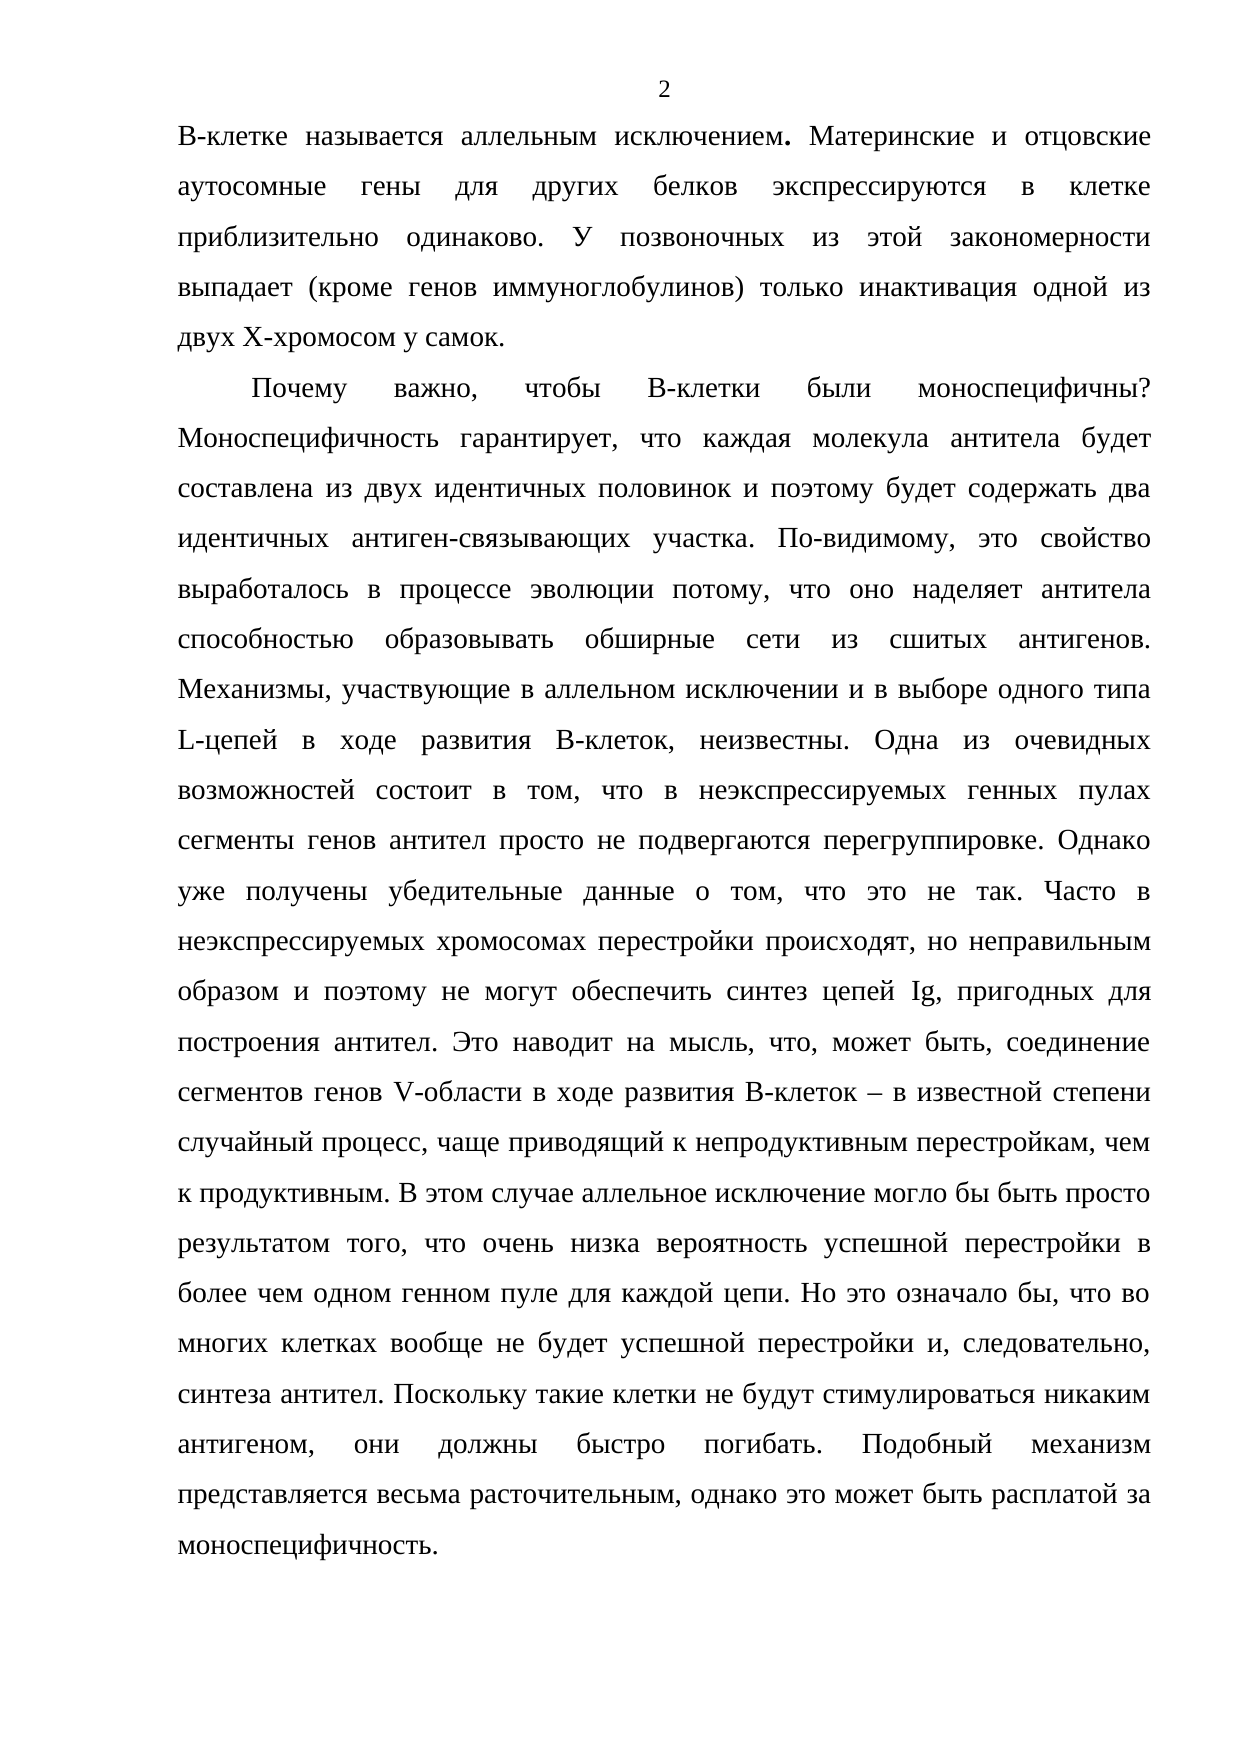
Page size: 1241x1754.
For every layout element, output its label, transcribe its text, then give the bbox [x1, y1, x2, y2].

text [177, 118, 1152, 353]
text Почему важно, чтобы В-клетки были моноспецифичны? Моноспецифичность гарантирует, что каждая молекула антитела будет составлена из двух идентичных половинок и поэтому будет содержать два идентичных антиген-связывающих участка. По-видимому, это свойство выработалось в процессе эволюции потому, что оно наделяет антитела способностью образовывать обширные сети из сшитых антигенов. Механизмы, участвующие в аллельном исключении и в выборе одного типа L-цепей в ходе развития В-клеток, неизвестны. Одна из очевидных возможностей состоит в том, что в неэкспрессируемых генных пулах сегменты генов антител просто не подвергаются перегруппировке. Однако уже получены убедительные данные о том, что это не так. Часто в неэкспрессируемых хромосомах перестройки происходят, но неправильным образом и поэтому не могут обеспечить синтез цепей Ig, пригодных для построения антител. Это наводит на мысль, что, может быть, соединение сегментов генов V-области в ходе развития В-клеток – в известной степени случайный процесс, чаще приводящий к непродуктивным перестройкам, чем к продуктивным. В этом случае аллельное исключение могло бы быть просто результатом того, что очень низка вероятность успешной перестройки в более чем одном генном пуле для каждой цепи. Но это означало бы, что во многих клетках вообще не будет успешной перестройки и, следовательно, синтеза антител. Поскольку такие клетки не будут стимулироваться никаким антигеном, они должны быстро погибать. Подобный механизм представляется весьма расточительным, однако это может быть расплатой за моноспецифичность. [177, 370, 1152, 1560]
